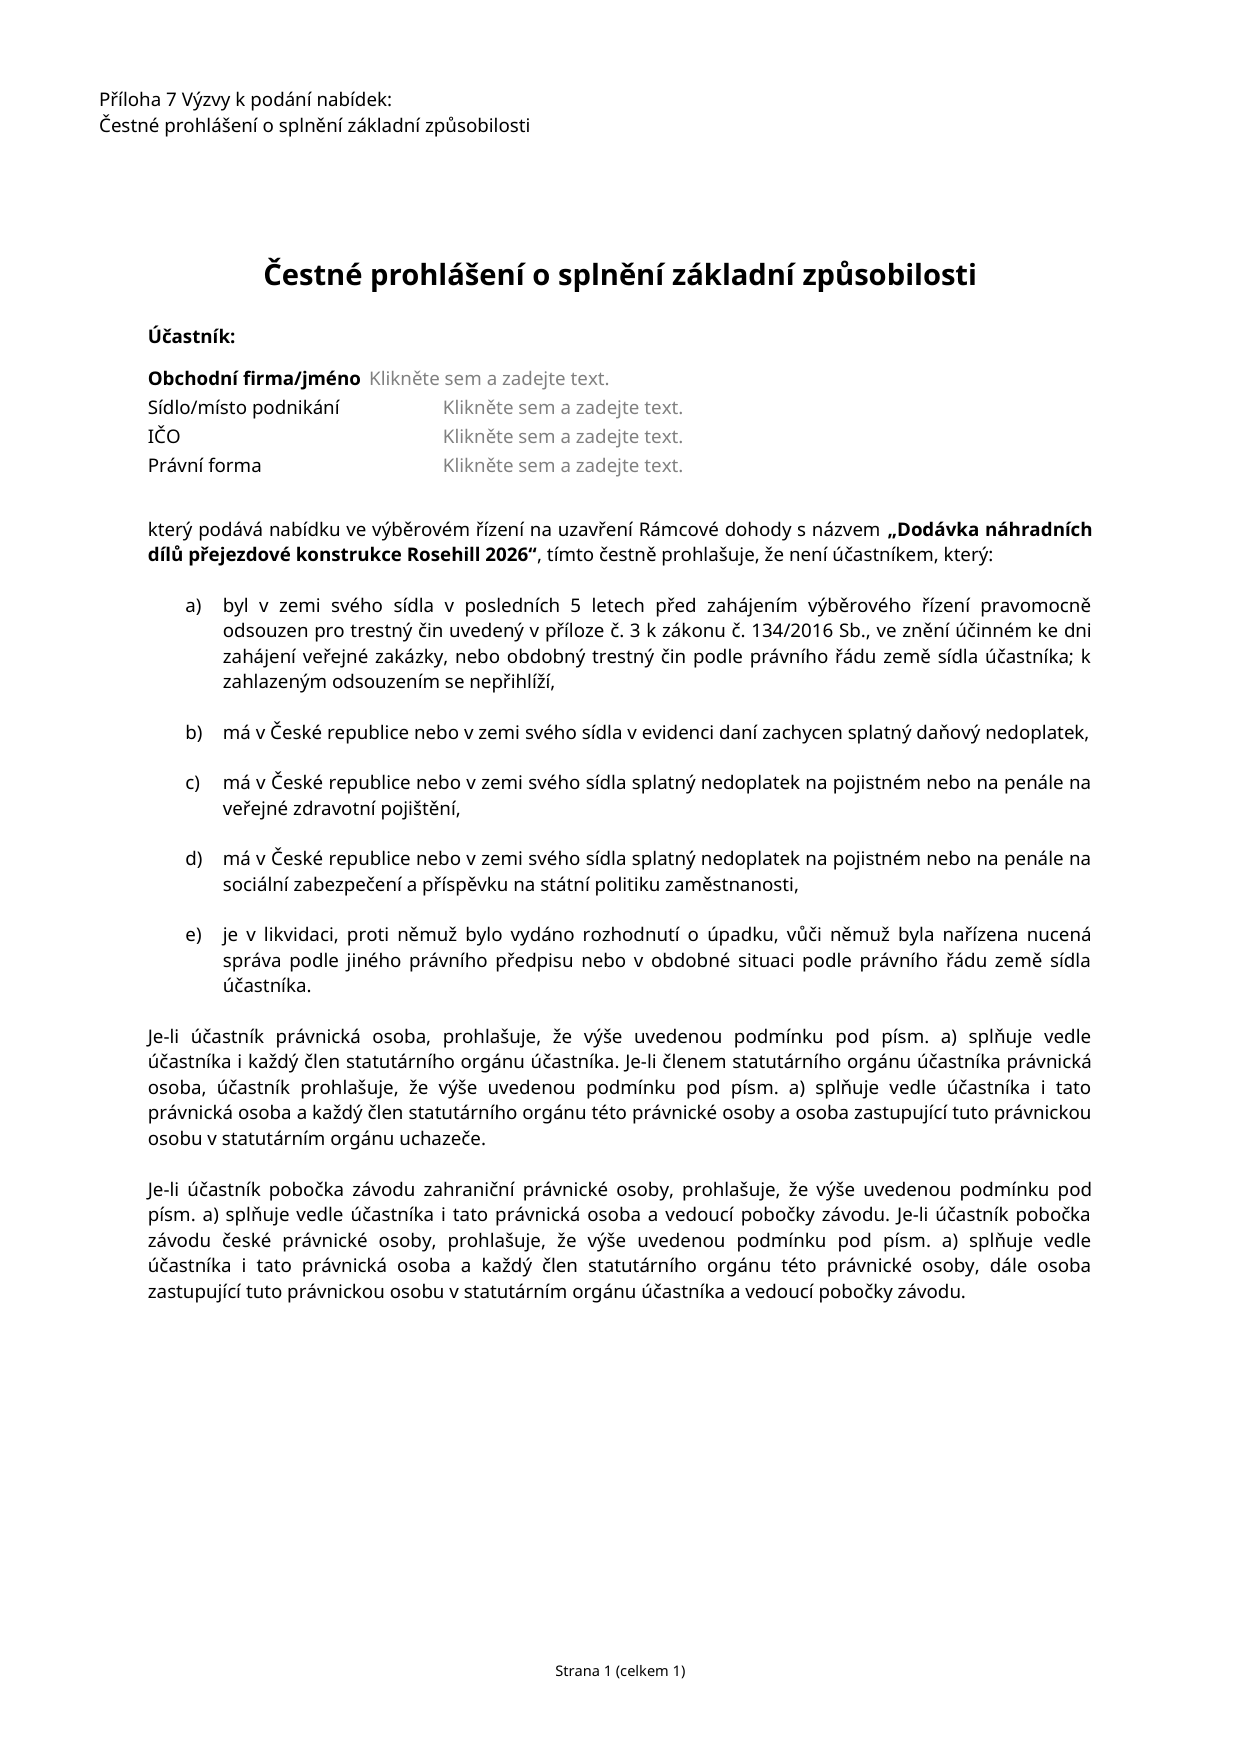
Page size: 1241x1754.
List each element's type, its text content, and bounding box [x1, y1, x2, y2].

text Je-li účastník pobočka závodu zahraniční právnické osoby, prohlašuje, že výše uvedenou podmínku pod písm. a) splňuje vedle účastníka i tato právnická osoba a vedoucí pobočky závodu. Je-li účastník pobočka závodu české právnické osoby, prohlašuje, že výše uvedenou podmínku pod písm. a) splňuje vedle účastníka i tato právnická osoba a každý člen statutárního orgánu této právnické osoby, dále osoba zastupující tuto právnickou osobu v statutárním orgánu účastníka a vedoucí pobočky závodu. [148, 1176, 1093, 1304]
text Právní forma [148, 449, 1093, 478]
text Účastník: [148, 318, 1093, 349]
text IČO [148, 420, 1093, 449]
text Je-li účastník právnická osoba, prohlašuje, že výše uvedenou podmínku pod písm. a) splňuje vedle účastníka i každý člen statutárního orgánu účastníka. Je-li členem statutárního orgánu účastníka právnická osoba, účastník prohlašuje, že výše uvedenou podmínku pod písm. a) splňuje vedle účastníka i tato právnická osoba a každý člen statutárního orgánu této právnické osoby a osoba zastupující tuto právnickou osobu v statutárním orgánu uchazeče. [148, 1023, 1093, 1151]
text Obchodní firma/jméno [148, 362, 1093, 391]
list má v České republice nebo v zemi svého sídla v evidenci daní zachycen splatný daňový nedoplatek, [185, 719, 1093, 744]
list je v likvidaci, proti němuž bylo vydáno rozhodnutí o úpadku, vůči němuž byla nařízena nucená správa podle jiného právního předpisu nebo v obdobné situaci podle právního řádu země sídla účastníka. [185, 922, 1093, 998]
text Sídlo/místo podnikání [148, 391, 1093, 420]
list má v České republice nebo v zemi svého sídla splatný nedoplatek na pojistném nebo na penále na veřejné zdravotní pojištění, [185, 769, 1093, 821]
list byl v zemi svého sídla v posledních 5 letech před zahájením výběrového řízení pravomocně odsouzen pro trestný čin uvedený v příloze č. 3 k zákonu č. 134/2016 Sb., ve znění účinném ke dni zahájení veřejné zakázky, nebo obdobný trestný čin podle právního řádu země sídla účastníka; k zahlazeným odsouzením se nepřihlíží, [185, 592, 1093, 694]
list má v České republice nebo v zemi svého sídla splatný nedoplatek na pojistném nebo na penále na sociální zabezpečení a příspěvku na státní politiku zaměstnanosti, [185, 846, 1093, 897]
text který podává nabídku ve výběrovém řízení na uzavření Rámcové dohody s názvem „Dodávka náhradních dílů přejezdové konstrukce Rosehill 2026“, tímto čestně prohlašuje, že není účastníkem, který: [148, 516, 1093, 567]
title Čestné prohlášení o splnění základní způsobilosti [148, 254, 1093, 293]
